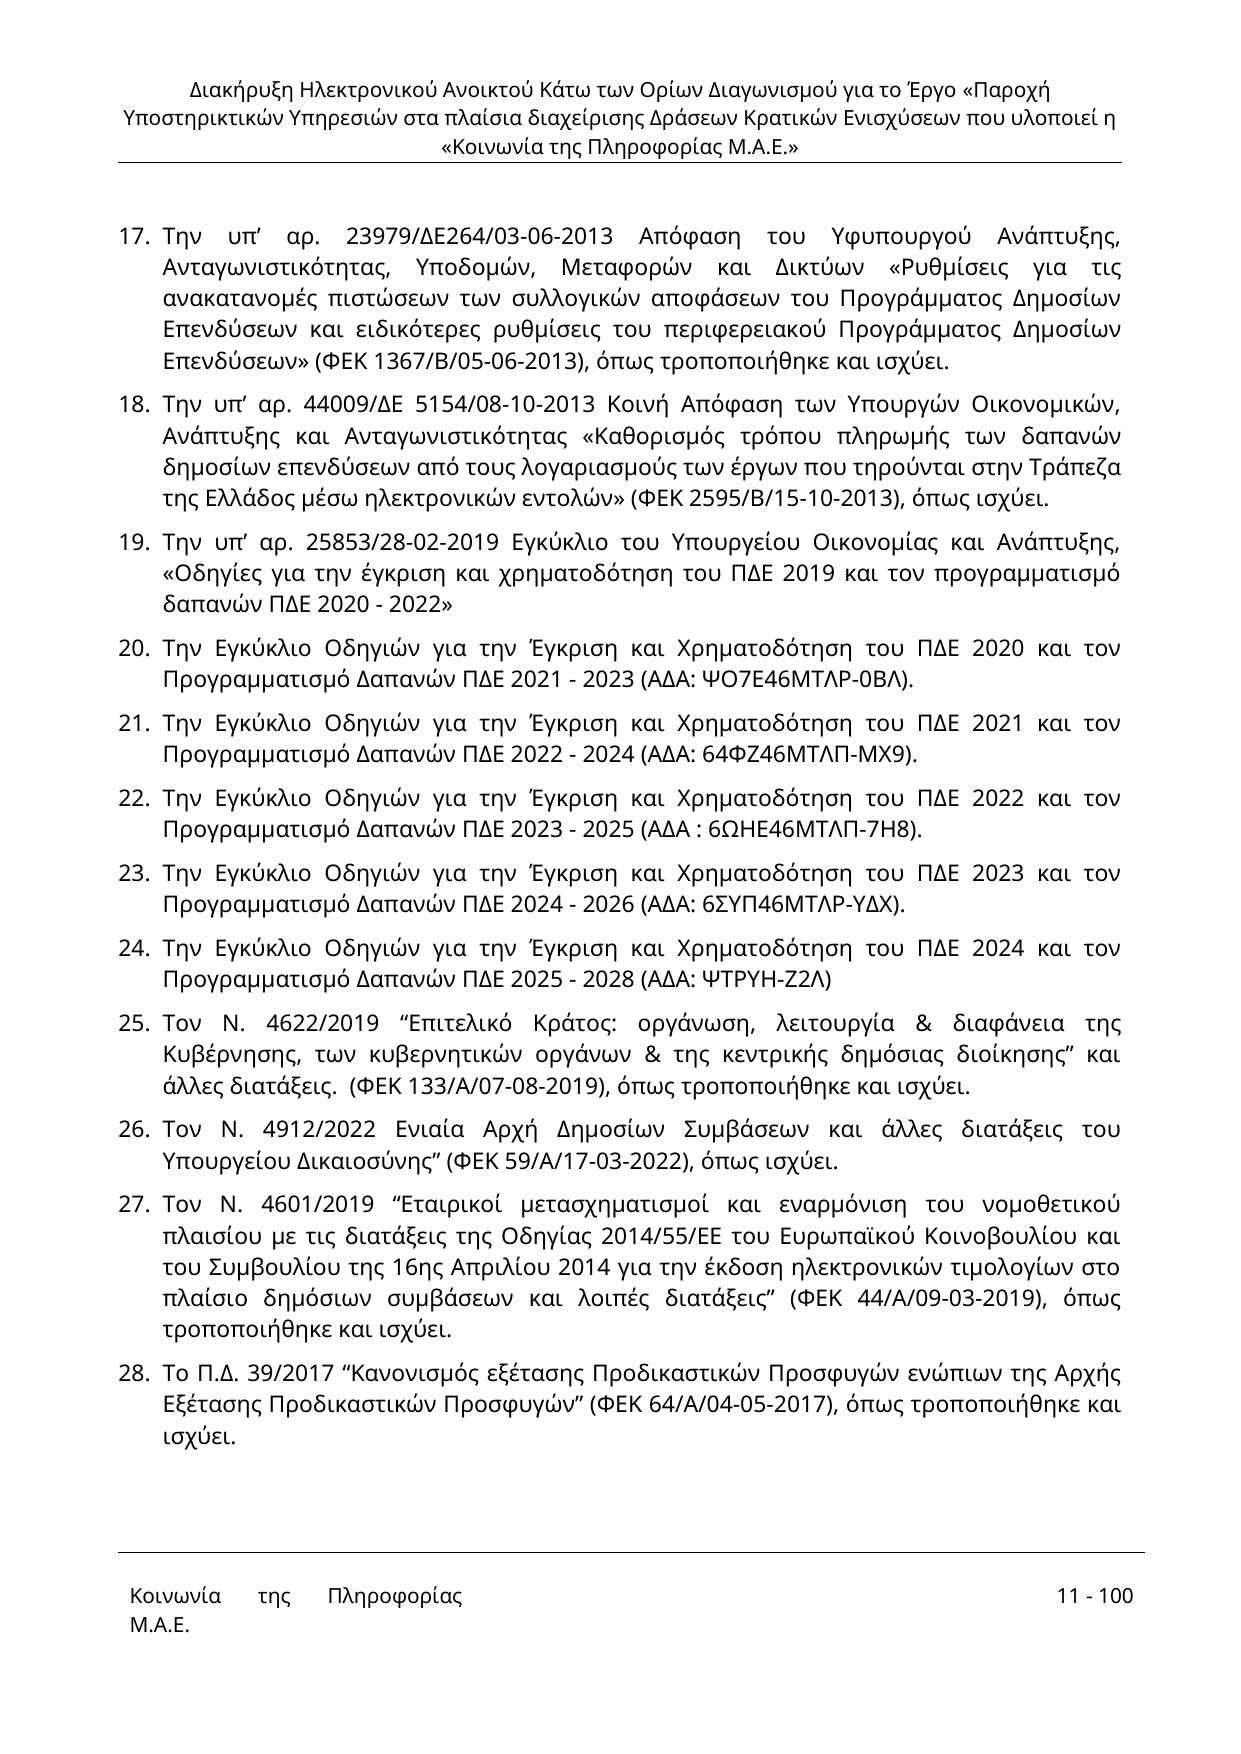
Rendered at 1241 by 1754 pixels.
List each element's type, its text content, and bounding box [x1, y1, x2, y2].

list Την Εγκύκλιο Οδηγιών για την Έγκριση και Χρηματοδότηση του ΠΔΕ 2021 και τον Προγραμματισμό Δαπανών ΠΔΕ 2022 - 2024 (ΑΔΑ: 64ΦΖ46ΜΤΛΠ-ΜΧ9). [118, 707, 1122, 770]
list Την Εγκύκλιο Οδηγιών για την Έγκριση και Χρηματοδότηση του ΠΔΕ 2024 και τον Προγραμματισμό Δαπανών ΠΔΕ 2025 - 2028 (ΑΔΑ: ΨΤΡΥΗ-Ζ2Λ) [118, 932, 1122, 995]
list Τον Ν. 4601/2019 “Εταιρικοί µετασχηµατισµοί και εναρµόνιση του νοµοθετικού πλαισίου µε τις διατάξεις της Οδηγίας 2014/55/ΕΕ του Ευρωπαϊκού Κοινοβουλίου και του Συµβουλίου της 16ης Απριλίου 2014 για την έκδοση ηλεκτρονικών τιµολογίων στο πλαίσιο δηµόσιων συµβάσεων και λοιπές διατάξεις” (ΦΕΚ 44/Α/09-03-2019), όπως τροποποιήθηκε και ισχύει. [118, 1188, 1122, 1345]
list Τον Ν. 4622/2019 “Επιτελικό Κράτος: οργάνωση, λειτουργία & διαφάνεια της Κυβέρνησης, των κυβερνητικών οργάνων & της κεντρικής δημόσιας διοίκησης” και άλλες διατάξεις. (ΦΕΚ 133/Α/07-08-2019), όπως τροποποιήθηκε και ισχύει. [118, 1007, 1122, 1101]
list Την υπ’ αρ. 44009/ΔΕ 5154/08-10-2013 Κοινή Απόφαση των Υπουργών Οικονομικών, Ανάπτυξης και Ανταγωνιστικότητας «Καθορισμός τρόπου πληρωμής των δαπανών δημοσίων επενδύσεων από τους λογαριασμούς των έργων που τηρούνται στην Τράπεζα της Ελλάδος μέσω ηλεκτρονικών εντολών» (ΦΕΚ 2595/Β/15-10-2013), όπως ισχύει. [118, 388, 1122, 513]
list Τον Ν. 4912/2022 Ενιαία Αρχή Δημοσίων Συμβάσεων και άλλες διατάξεις του Υπουργείου Δικαιοσύνης” (ΦΕΚ 59/A/17-03-2022), όπως ισχύει. [118, 1113, 1122, 1176]
list Την Εγκύκλιο Οδηγιών για την Έγκριση και Χρηματοδότηση του ΠΔΕ 2022 και τον Προγραμματισμό Δαπανών ΠΔΕ 2023 - 2025 (ΑΔΑ : 6ΩΗΕ46ΜΤΛΠ-7Η8). [118, 782, 1122, 845]
list Την υπ’ αρ. 25853/28-02-2019 Εγκύκλιο του Υπουργείου Οικονομίας και Ανάπτυξης, «Οδηγίες για την έγκριση και χρηματοδότηση του ΠΔΕ 2019 και τον προγραμματισμό δαπανών ΠΔΕ 2020 - 2022» [118, 526, 1122, 620]
list Το Π.Δ. 39/2017 “Κανονισμός εξέτασης Προδικαστικών Προσφυγών ενώπιων της Αρχής Εξέτασης Προδικαστικών Προσφυγών” (ΦΕΚ 64/Α/04-05-2017), όπως τροποποιήθηκε και ισχύει. [118, 1357, 1122, 1451]
list Την υπ’ αρ. 23979/ΔΕ264/03-06-2013 Απόφαση του Υφυπουργού Ανάπτυξης, Ανταγωνιστικότητας, Υποδομών, Μεταφορών και Δικτύων «Ρυθμίσεις για τις ανακατανομές πιστώσεων των συλλογικών αποφάσεων του Προγράμματος Δημοσίων Επενδύσεων και ειδικότερες ρυθμίσεις του περιφερειακού Προγράμματος Δημοσίων Επενδύσεων» (ΦΕΚ 1367/Β/05-06-2013), όπως τροποποιήθηκε και ισχύει. [118, 220, 1122, 376]
list Την Εγκύκλιο Οδηγιών για την Έγκριση και Χρηματοδότηση του ΠΔΕ 2020 και τον Προγραμματισμό Δαπανών ΠΔΕ 2021 - 2023 (ΑΔΑ: ΨΟ7Ε46ΜΤΛΡ-0ΒΛ). [118, 632, 1122, 695]
list Την Εγκύκλιο Οδηγιών για την Έγκριση και Χρηματοδότηση του ΠΔΕ 2023 και τον Προγραμματισμό Δαπανών ΠΔΕ 2024 - 2026 (ΑΔΑ: 6ΣΥΠ46ΜΤΛΡ-ΥΔΧ). [118, 857, 1122, 920]
